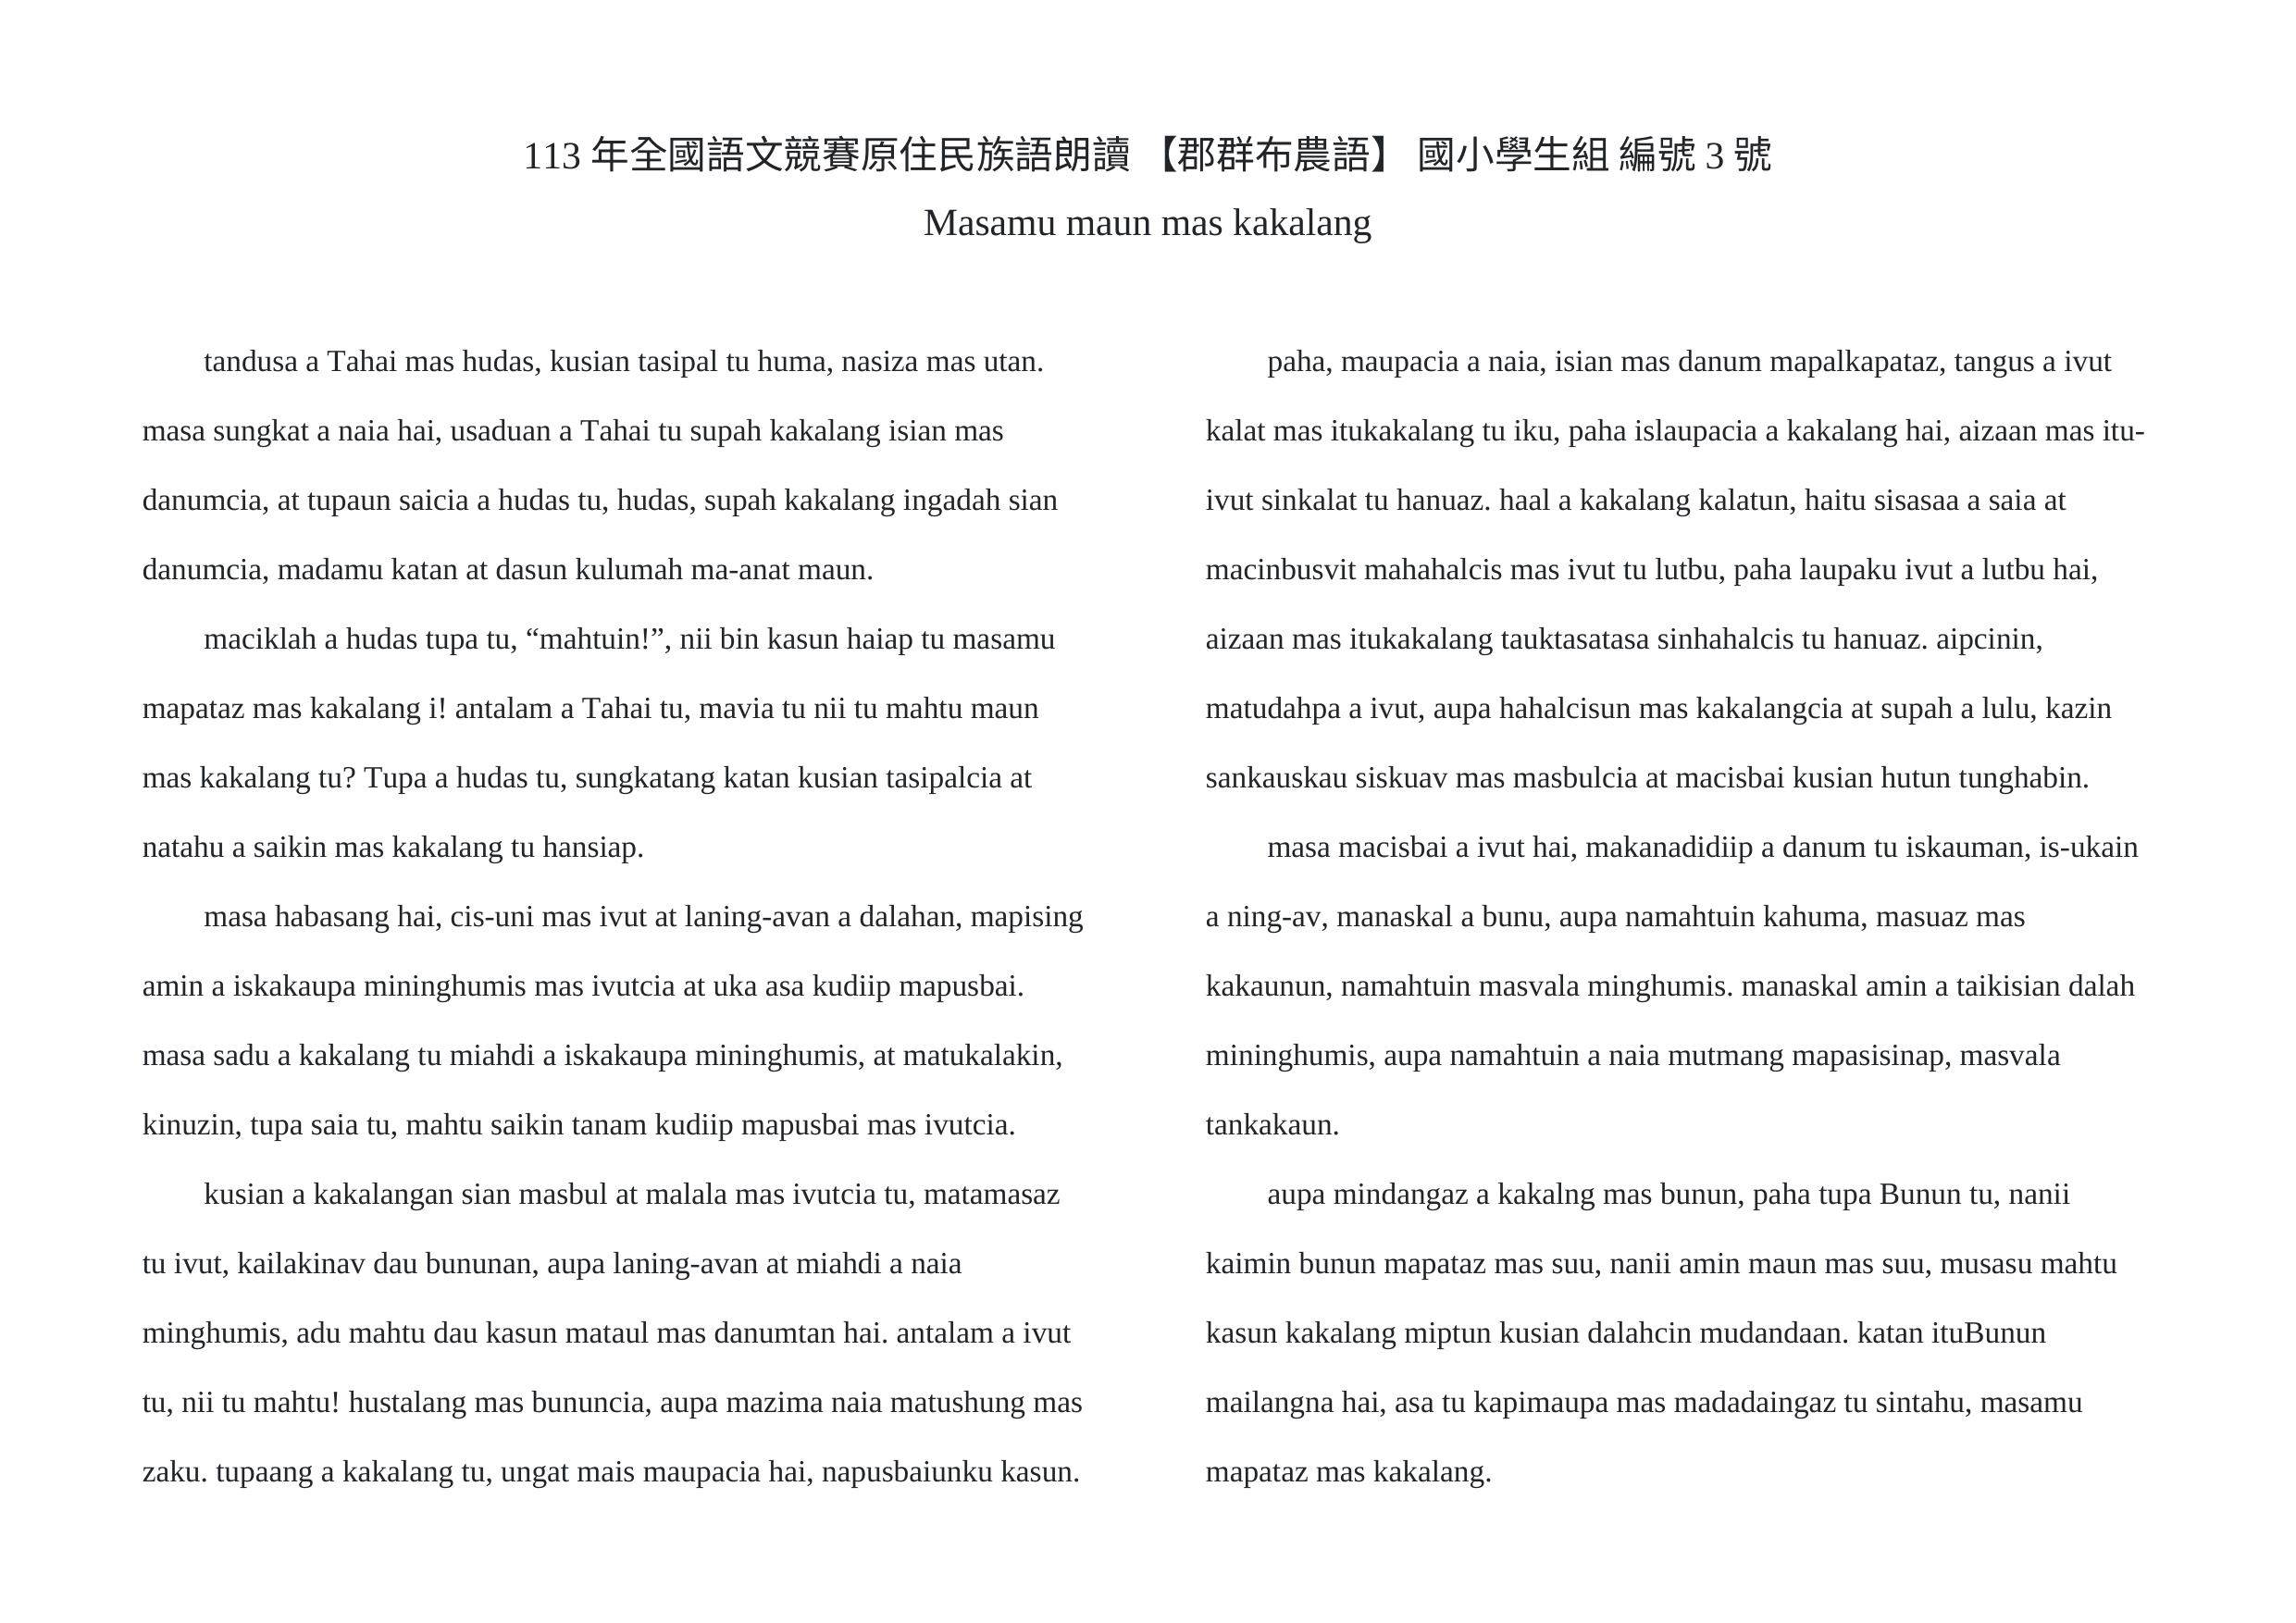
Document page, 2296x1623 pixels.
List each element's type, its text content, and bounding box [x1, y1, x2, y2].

text maciklah a hudas tupa tu, “mahtuin!”, nii bin kasun haiap tu masamu mapataz mas kakalang i! antalam a Tahai tu, mavia tu nii tu mahtu maun mas kakalang tu? Tupa a hudas tu, sungkatang katan kusian tasipalcia at natahu a saikin mas kakalang tu hansiap. [142, 603, 1090, 881]
text aupa mindangaz a kakalng mas bunun, paha tupa Bunun tu, nanii kaimin bunun mapataz mas suu, nanii amin maun mas suu, musasu mahtu kasun kakalang miptun kusian dalahcin mudandaan. katan ituBunun mailangna hai, asa tu kapimaupa mas madadaingaz tu sintahu, masamu mapataz mas kakalang. [1206, 1158, 2153, 1505]
text Masamu maun mas kakalang [142, 187, 2153, 256]
text masa macisbai a ivut hai, makanadidiip a danum tu iskauman, is-ukain a ning-av, manaskal a bunu, aupa namahtuin kahuma, masuaz mas kakaunun, namahtuin masvala minghumis. manaskal amin a taikisian dalah mininghumis, aupa namahtuin a naia mutmang mapasisinap, masvala tankakaun. [1206, 812, 2153, 1158]
text masa habasang hai, cis-uni mas ivut at laning-avan a dalahan, mapising amin a iskakaupa mininghumis mas ivutcia at uka asa kudiip mapusbai. masa sadu a kakalang tu miahdi a iskakaupa mininghumis, at matukalakin, kinuzin, tupa saia tu, mahtu saikin tanam kudiip mapusbai mas ivutcia. [142, 881, 1090, 1158]
text paha, maupacia a naia, isian mas danum mapalkapataz, tangus a ivut kalat mas itukakalang tu iku, paha islaupacia a kakalang hai, aizaan mas itu-ivut sinkalat tu hanuaz. haal a kakalang kalatun, haitu sisasaa a saia at macinbusvit mahahalcis mas ivut tu lutbu, paha laupaku ivut a lutbu hai, aizaan mas itukakalang tauktasatasa sinhahalcis tu hanuaz. aipcinin, matudahpa a ivut, aupa hahalcisun mas kakalangcia at supah a lulu, kazin sankauskau siskuav mas masbulcia at macisbai kusian hutun tunghabin. [1206, 326, 2153, 812]
text 113 年全國語文競賽原住民族語朗讀 【郡群布農語】 國小學生組 編號 3 號 [142, 118, 2153, 187]
text kusian a kakalangan sian masbul at malala mas ivutcia tu, matamasaz tu ivut, kailakinav dau bununan, aupa laning-avan at miahdi a naia minghumis, adu mahtu dau kasun mataul mas danumtan hai. antalam a ivut tu, nii tu mahtu! hustalang mas bununcia, aupa mazima naia matushung mas zaku. tupaang a kakalang tu, ungat mais maupacia hai, napusbaiunku kasun. [142, 1158, 1090, 1505]
text tandusa a Tahai mas hudas, kusian tasipal tu huma, nasiza mas utan. masa sungkat a naia hai, usaduan a Tahai tu supah kakalang isian mas danumcia, at tupaun saicia a hudas tu, hudas, supah kakalang ingadah sian danumcia, madamu katan at dasun kulumah ma-anat maun. [142, 326, 1090, 603]
